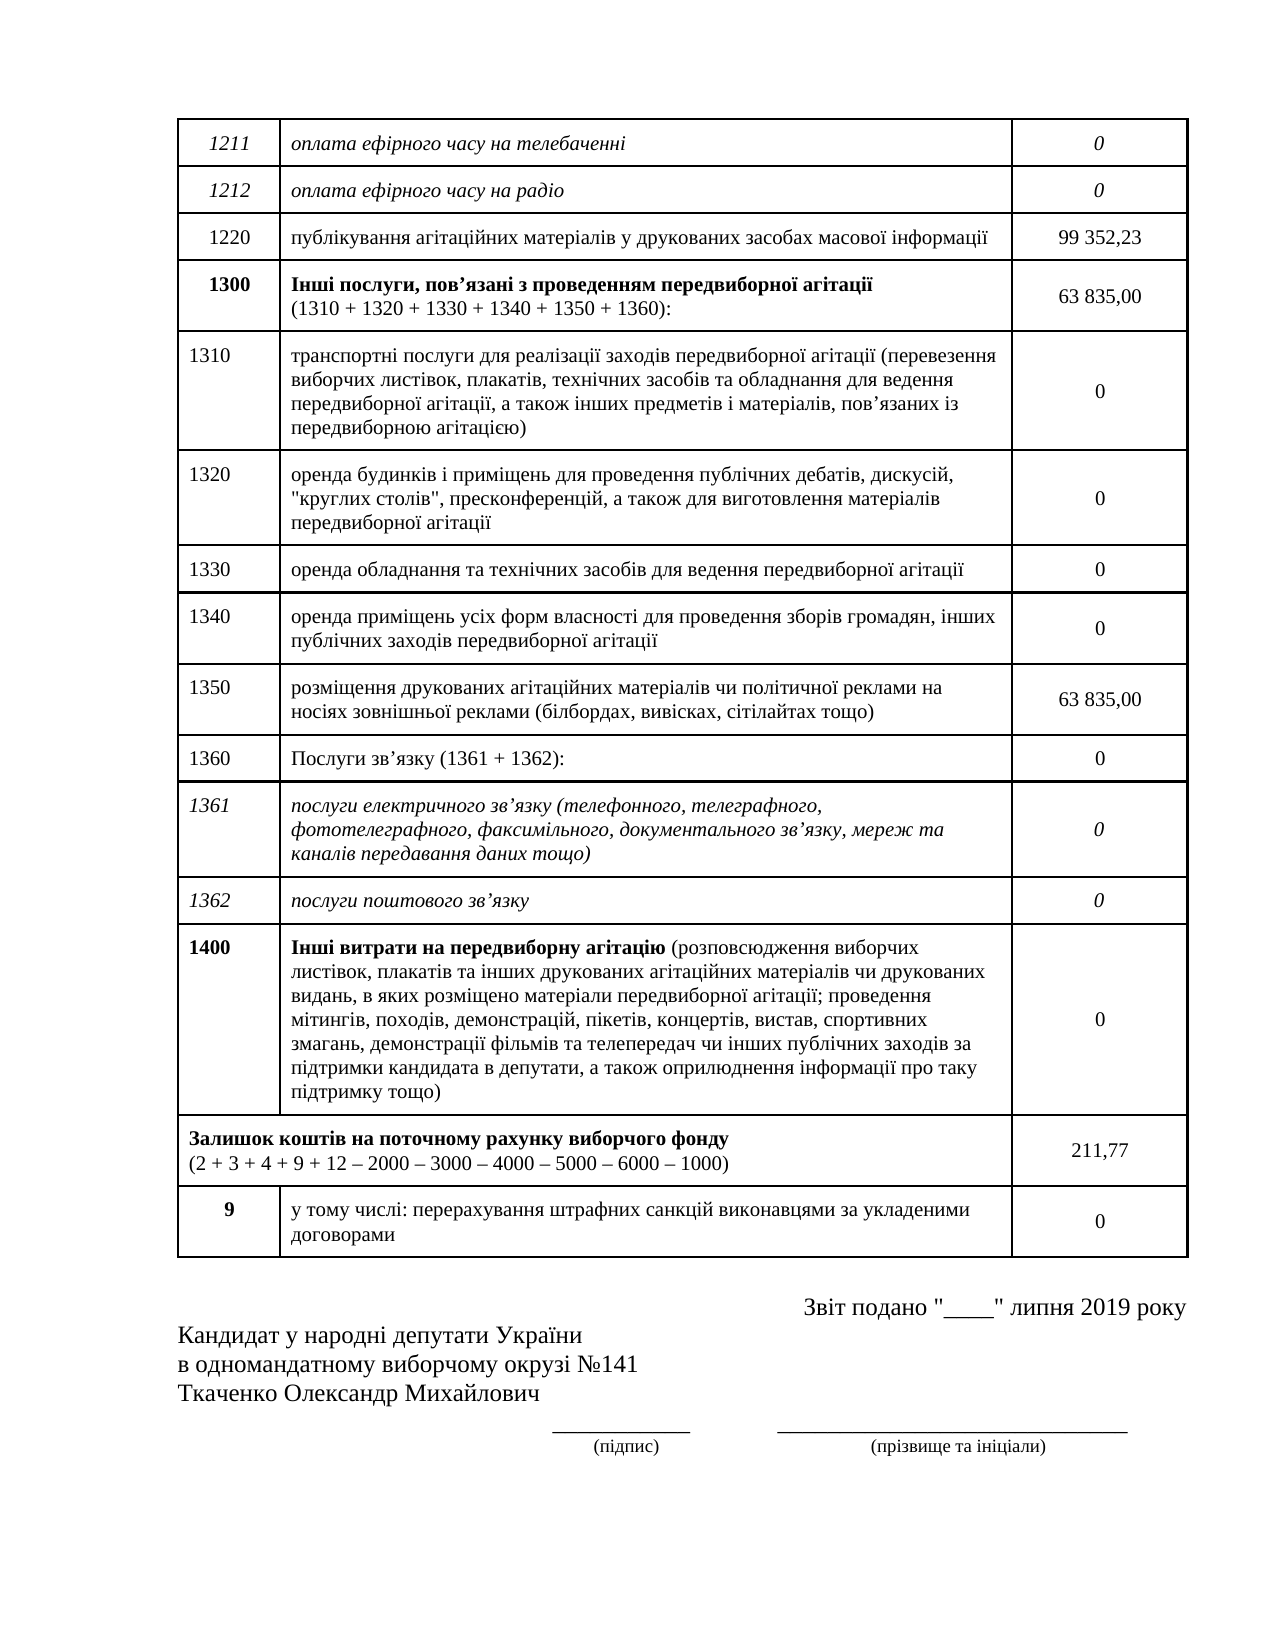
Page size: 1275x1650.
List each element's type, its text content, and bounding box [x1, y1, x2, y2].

table_cell Послуги зв’язку (1361 + 1362): [281, 736, 1011, 780]
table_cell 1362 [179, 878, 279, 922]
table_cell 0 [1013, 878, 1186, 922]
table_cell у тому числі: перерахування штрафних санкцій виконавцями за укладеними договорами [281, 1187, 1011, 1256]
table_cell 1220 [179, 214, 279, 259]
table_cell оплата ефірного часу на телебаченні [281, 120, 1011, 165]
table_cell 0 [1013, 167, 1186, 212]
table_cell 63 835,00 [1013, 665, 1186, 733]
table_cell 1400 [179, 925, 279, 1114]
text Звіт подано "____" липня 2019 року [177, 1292, 1186, 1320]
table_cell 1211 [179, 120, 279, 165]
table_cell оренда обладнання та технічних засобів для ведення передвиборної агітації [281, 546, 1011, 591]
table_cell 1340 [179, 594, 279, 662]
table_cell публікування агітаційних матеріалів у друкованих засобах масової інформації [281, 214, 1011, 259]
table_cell 0 [1013, 120, 1186, 165]
table_cell оплата ефірного часу на радіо [281, 167, 1011, 212]
table_cell 63 835,00 [1013, 261, 1186, 330]
table_cell 0 [1013, 1187, 1186, 1256]
table_cell 1330 [179, 546, 279, 591]
table_cell 0 [1013, 594, 1186, 662]
text (підпис) (прізвище та ініціали) [177, 1435, 1186, 1457]
table_cell розміщення друкованих агітаційних матеріалів чи політичної реклами на носіях зовнішньої реклами (білбордах, вивісках, сітілайтах тощо) [281, 665, 1011, 733]
table_cell 1320 [179, 451, 279, 544]
table_cell 1300 [179, 261, 279, 330]
table_cell 99 352,23 [1013, 214, 1186, 259]
table_cell 1350 [179, 665, 279, 733]
table_cell 9 [179, 1187, 279, 1256]
text Ткаченко Олександр Михайлович [177, 1378, 1186, 1407]
table_cell 0 [1013, 332, 1186, 449]
table_cell послуги поштового зв’язку [281, 878, 1011, 922]
text в одномандатному виборчому окрузі №141 [177, 1349, 1186, 1378]
table_cell Залишок коштів на поточному рахунку виборчого фонду (2 + 3 + 4 + 9 + 12 – 2000 – 3000 – 4000 – 5000 – 6000 – 1000) [179, 1116, 1011, 1185]
table_cell Інші послуги, пов’язані з проведенням передвиборної агітації (1310 + 1320 + 1330 + 1340 + 1350 + 1360): [281, 261, 1011, 330]
table_cell 0 [1013, 783, 1186, 876]
table_cell 0 [1013, 451, 1186, 544]
table_cell 0 [1013, 736, 1186, 780]
table_cell 1360 [179, 736, 279, 780]
table_cell Інші витрати на передвиборну агітацію (розповсюдження виборчих листівок, плакатів та інших друкованих агітаційних матеріалів чи друкованих видань, в яких розміщено матеріали передвиборної агітації; проведення мітингів, походів, демонстрацій, пікетів, концертів, вистав, спортивних змагань, демонстрації фільмів та телепередач чи інших публічних заходів за підтримки кандидата в депутати, а також оприлюднення інформації про таку підтримку тощо) [281, 925, 1011, 1114]
table_cell 1310 [179, 332, 279, 449]
table_cell 1212 [179, 167, 279, 212]
table_cell 0 [1013, 546, 1186, 591]
table_cell 211,77 [1013, 1116, 1186, 1185]
text Кандидат у народні депутати України [177, 1320, 1186, 1349]
table_cell 0 [1013, 925, 1186, 1114]
text ___________ ____________________________ [177, 1407, 1186, 1435]
table_cell транспортні послуги для реалізації заходів передвиборної агітації (перевезення виборчих листівок, плакатів, технічних засобів та обладнання для ведення передвиборної агітації, а також інших предметів і матеріалів, пов’язаних із передвиборною агітацією) [281, 332, 1011, 449]
table_cell оренда будинків і приміщень для проведення публічних дебатів, дискусій, "круглих столів", пресконференцій, а також для виготовлення матеріалів передвиборної агітації [281, 451, 1011, 544]
table_cell 1361 [179, 783, 279, 876]
table_cell оренда приміщень усіх форм власності для проведення зборів громадян, інших публічних заходів передвиборної агітації [281, 594, 1011, 662]
table_cell послуги електричного зв’язку (телефонного, телеграфного, фототелеграфного, факсимільного, документального зв’язку, мереж та каналів передавання даних тощо) [281, 783, 1011, 876]
